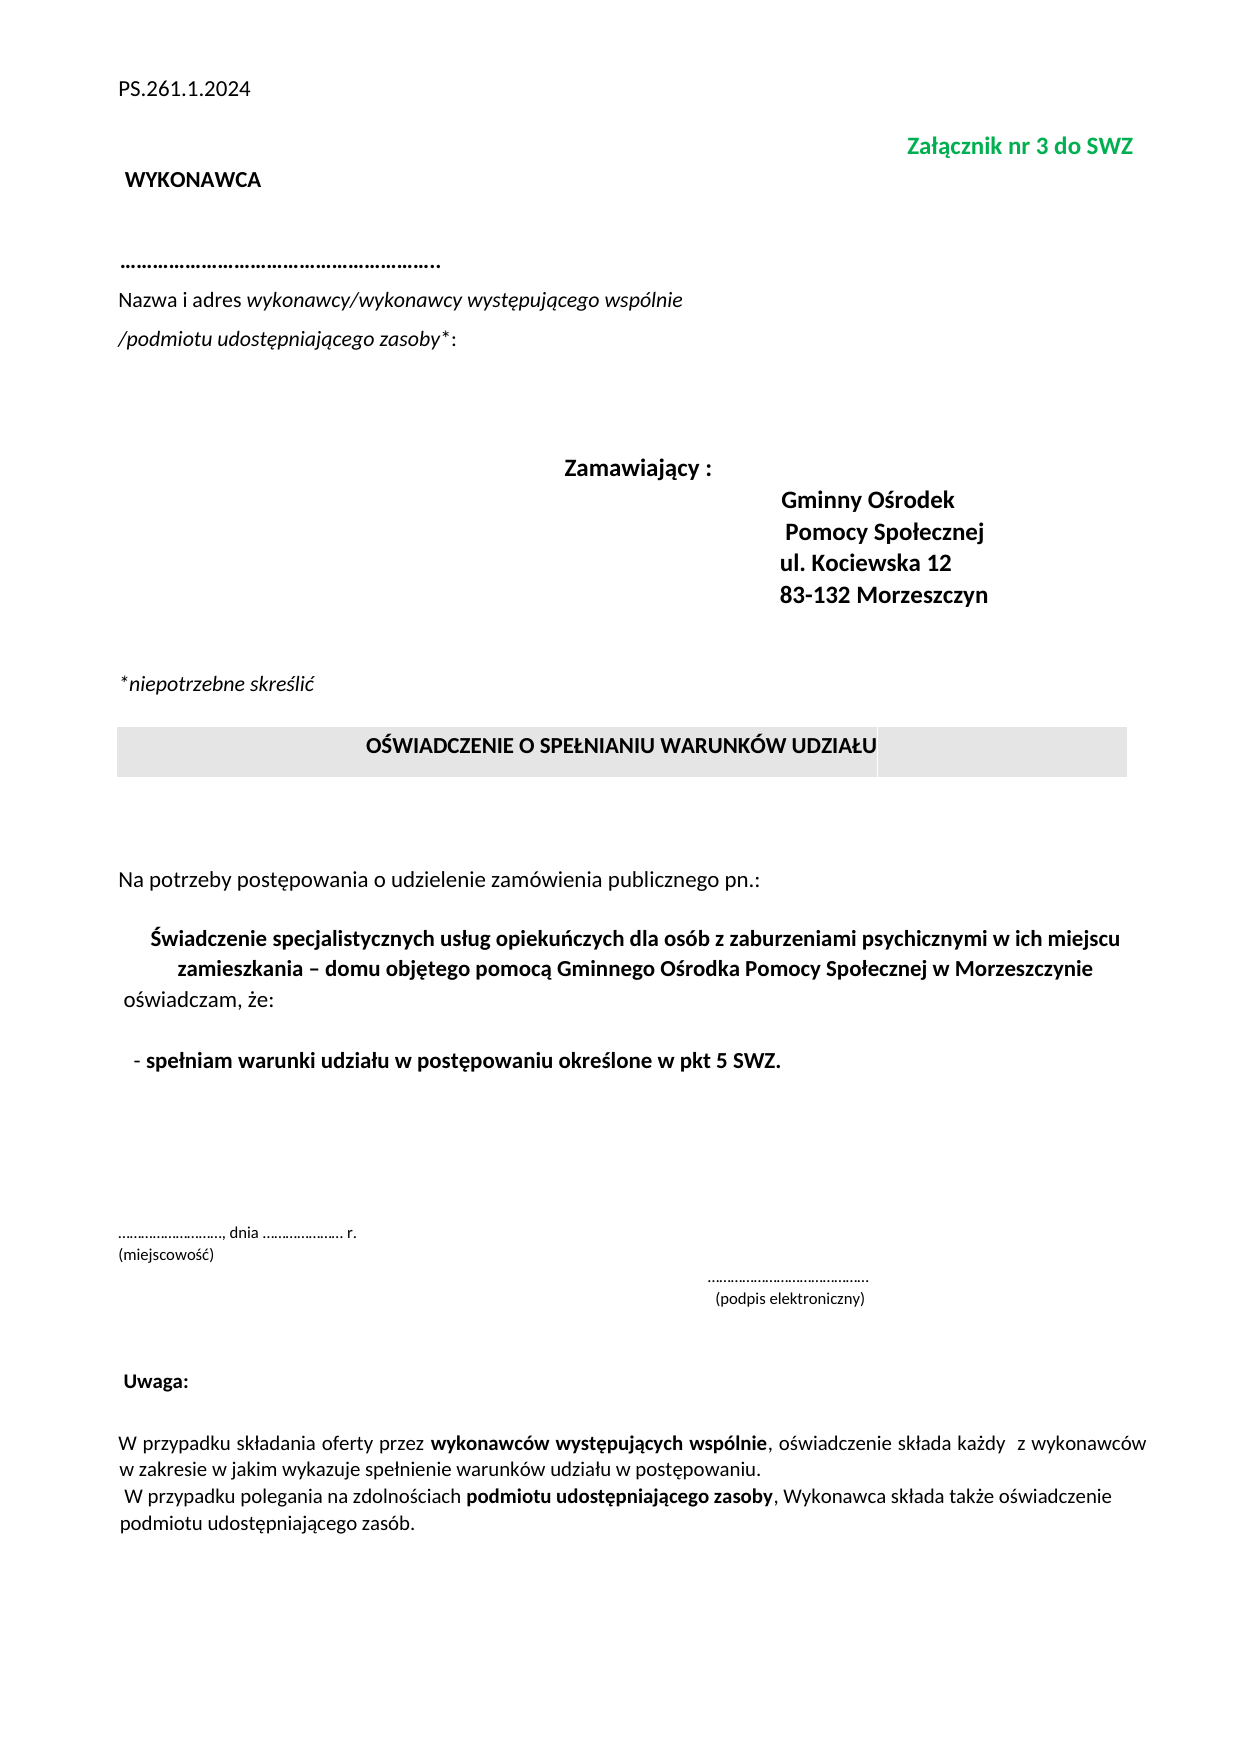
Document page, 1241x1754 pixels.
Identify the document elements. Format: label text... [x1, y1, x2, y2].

text /podmiotu udostępniającego zasoby*: [118, 325, 1152, 352]
text ………………………, dnia ………………… r. [118, 1222, 1152, 1242]
text *niepotrzebne skreślić [118, 670, 1152, 696]
text Załącznik nr 3 do SWZ [118, 130, 1133, 160]
text Pomocy Społecznej [118, 516, 1152, 546]
text WYKONAWCA [119, 166, 1152, 194]
text Nazwa i adres wykonawcy/wykonawcy występującego wspólnie [118, 287, 1152, 313]
text (podpis elektroniczny) [118, 1288, 1152, 1308]
text W przypadku polegania na zdolnościach podmiotu udostępniającego zasoby, Wykonawca składa także oświadczenie podmiotu udostępniającego zasób. [119, 1483, 1152, 1535]
text oświadczam, że: [118, 985, 1152, 1013]
text …………………………………… [118, 1266, 1152, 1287]
text - spełniam warunki udziału w postępowaniu określone w pkt 5 SWZ. [118, 1046, 930, 1074]
text 83-132 Morzeszczyn [118, 579, 1152, 610]
table_header [878, 727, 1127, 777]
text Zamawiający : [119, 452, 1152, 482]
text Na potrzeby postępowania o udzielenie zamówienia publicznego pn.: [118, 866, 1152, 893]
table_header [117, 727, 366, 777]
text ul. Kociewska 12 [118, 547, 1152, 578]
text Gminny Ośrodek [118, 484, 1152, 514]
text Uwaga: [119, 1368, 1152, 1394]
table_header OŚWIADCZENIE O SPEŁNIANIU WARUNKÓW UDZIAŁU [366, 727, 877, 777]
text Świadczenie specjalistycznych usług opiekuńczych dla osób z zaburzeniami psychicznymi w ich miejscu zamieszkania – domu objętego pomocą Gminnego Ośrodka Pomocy Społecznej w Morzeszczynie [119, 924, 1152, 982]
text W przypadku składania oferty przez wykonawców występujących wspólnie, oświadczenie składa każdy z wykonawców w zakresie w jakim wykazuje spełnienie warunków udziału w postępowaniu. [118, 1430, 1148, 1482]
text (miejscowość) [118, 1244, 1152, 1264]
text ………………………………………………….. [119, 246, 1152, 274]
